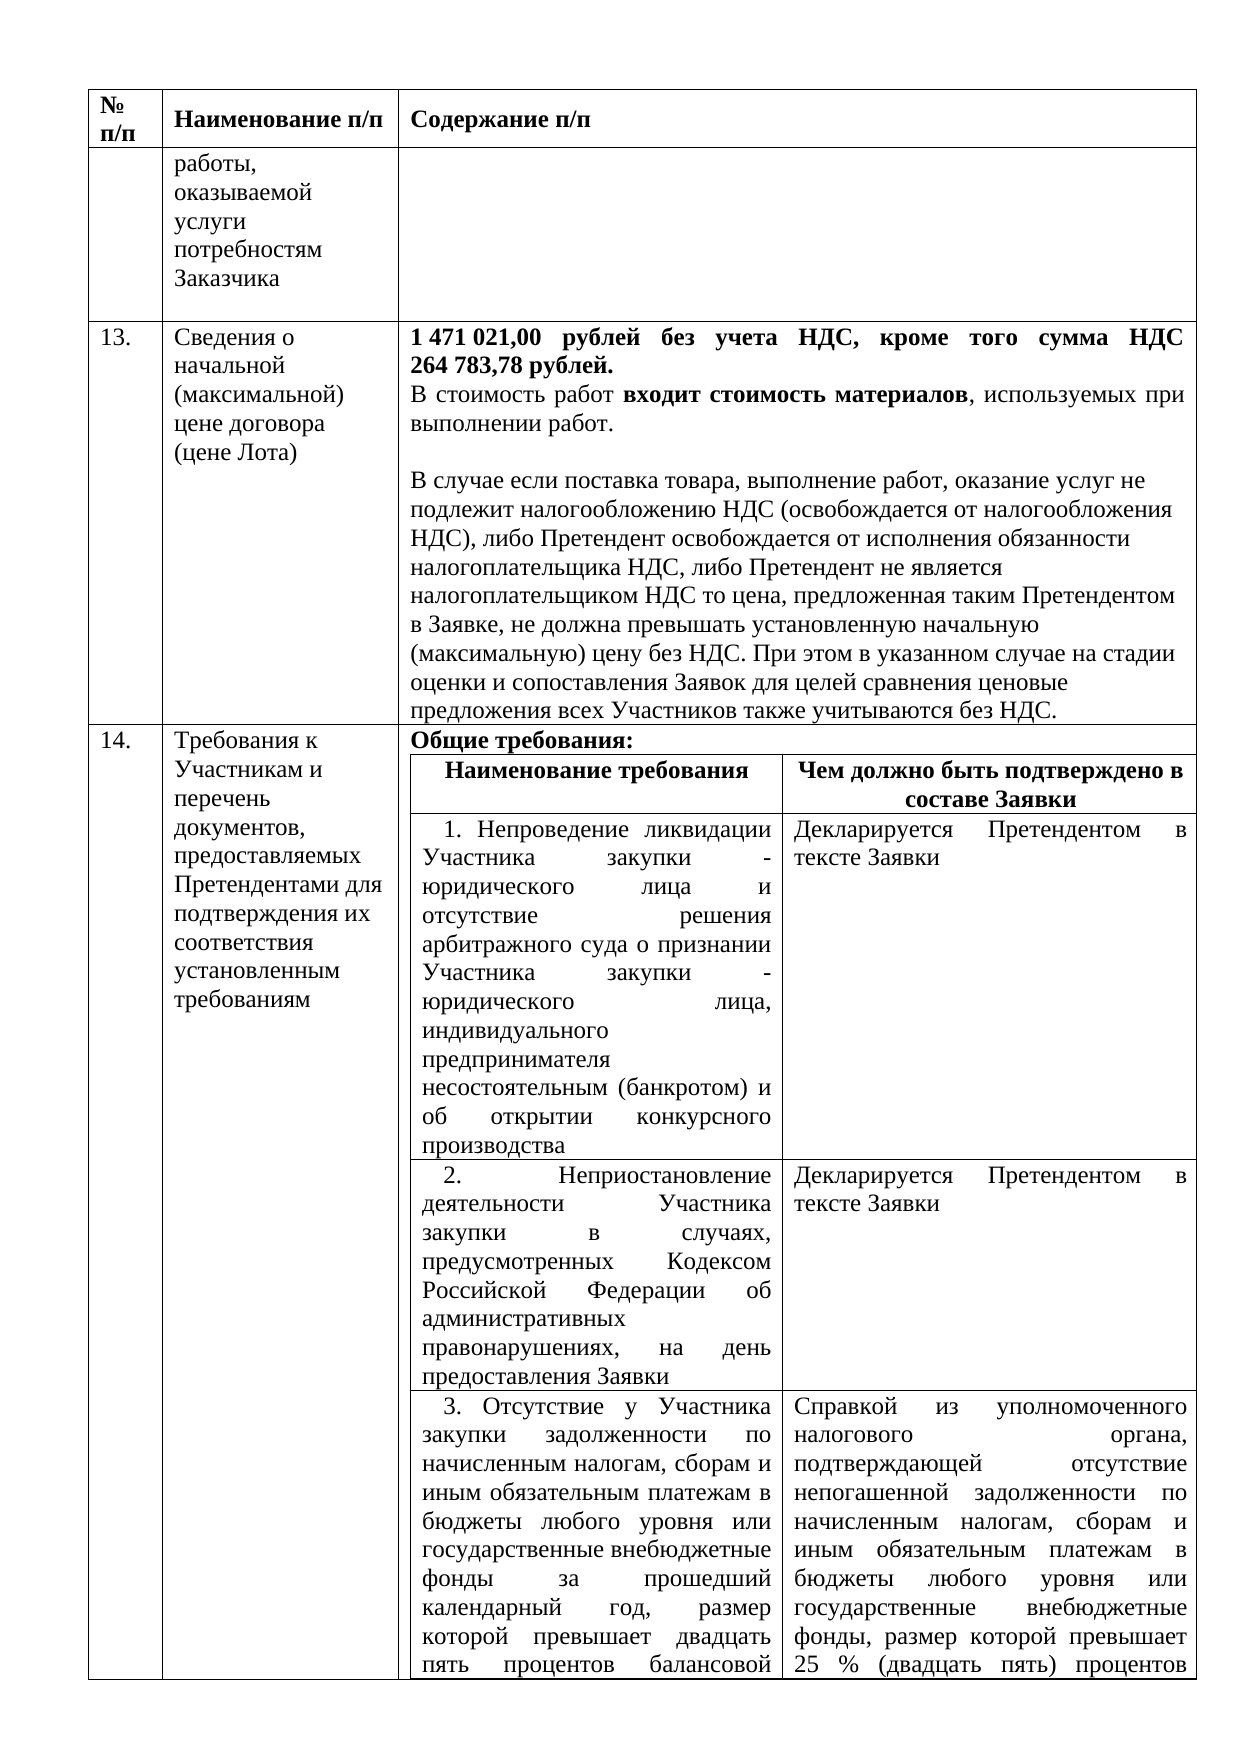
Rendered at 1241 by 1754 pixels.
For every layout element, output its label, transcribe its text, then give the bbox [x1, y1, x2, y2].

table_header № п/п [89, 90, 162, 147]
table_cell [163, 725, 398, 1679]
table_header Содержание п/п [399, 90, 1196, 147]
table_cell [163, 148, 398, 321]
table_cell [89, 148, 162, 321]
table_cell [399, 148, 1196, 321]
table_cell [89, 322, 162, 724]
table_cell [399, 725, 1196, 1679]
table_header Наименование п/п [163, 90, 398, 147]
table_cell Сведения о начальной (максимальной) цене договора (цене Лота) [163, 322, 398, 724]
table_cell [89, 725, 162, 1679]
table_cell 1 471 021,00 рублей без учета НДС, кроме того сумма НДС 264 783,78 рублей. В стоимость работ входит стоимость материалов, используемых при выполнении работ. В случае если поставка товара, выполнение работ, оказание услуг не подлежит налогообложению НДС (освобождается от налогообложения НДС), либо Претендент освобождается от исполнения обязанности налогоплательщика НДС, либо Претендент не является налогоплательщиком НДС то цена, предложенная таким Претендентом в Заявке, не должна превышать установленную начальную (максимальную) цену без НДС. При этом в указанном случае на стадии оценки и сопоставления Заявок для целей сравнения ценовые предложения всех Участников также учитываются без НДС. [399, 322, 1196, 724]
